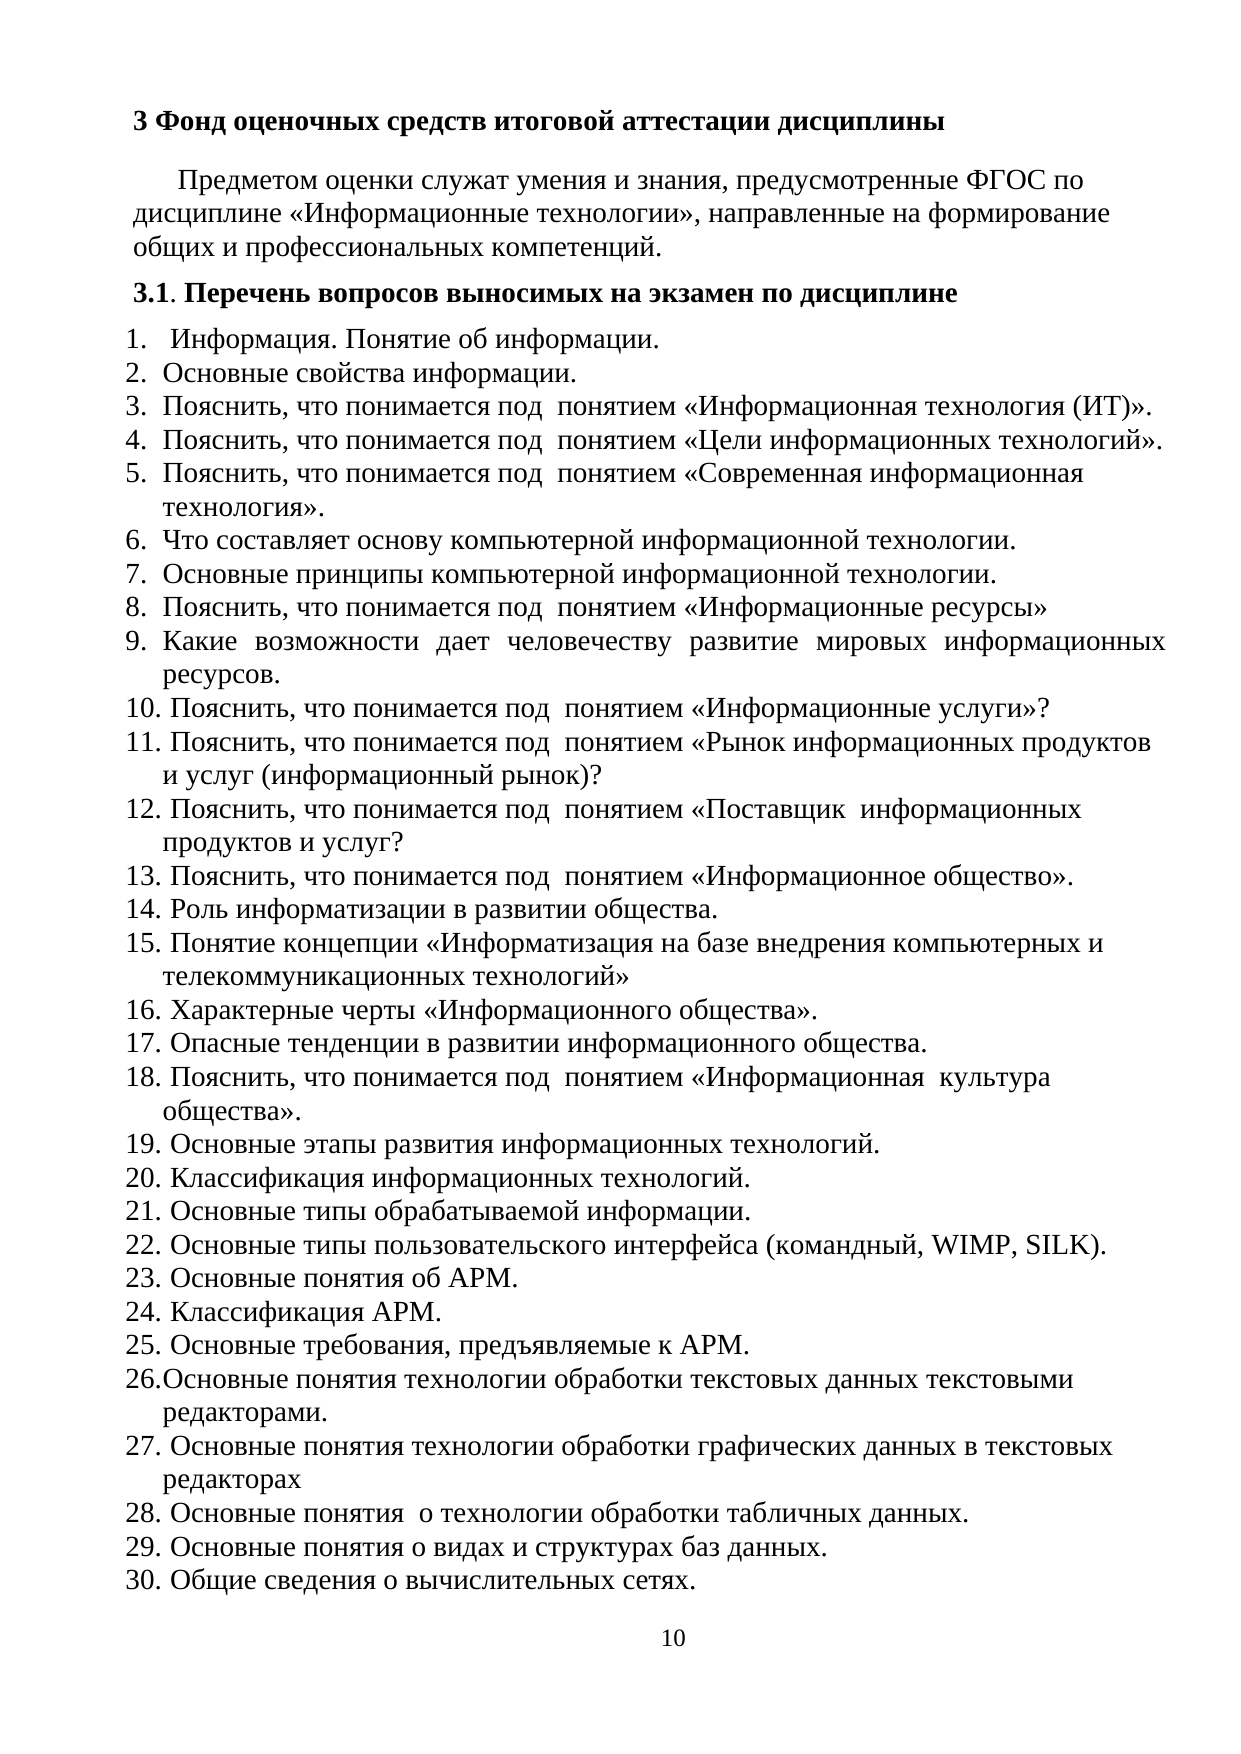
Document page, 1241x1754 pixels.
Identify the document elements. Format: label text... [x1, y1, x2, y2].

list Пояснить, что понимается под понятием «Рынок информационных продуктов и услуг (информационный рынок)? [125, 724, 1167, 791]
list Опасные тенденции в развитии информационного общества. [125, 1026, 1167, 1059]
list Пояснить, что понимается под понятием «Информационная технология (ИТ)». [125, 388, 1167, 422]
list Основные понятия технологии обработки графических данных в текстовых редакторах [125, 1428, 1167, 1495]
list Основные требования, предъявляемые к АРМ. [125, 1327, 1167, 1361]
list Общие сведения о вычислительных сетях. [125, 1562, 1167, 1596]
list Пояснить, что понимается под понятием «Информационные услуги»? [125, 690, 1167, 724]
list Классификация АРМ. [125, 1294, 1167, 1327]
list Информация. Понятие об информации. [125, 321, 1167, 355]
list Пояснить, что понимается под понятием «Поставщик информационных продуктов и услуг? [125, 791, 1167, 858]
list Основные свойства информации. [125, 355, 1167, 388]
list Основные типы обрабатываемой информации. [125, 1193, 1167, 1227]
text 3 Фонд оценочных средств итоговой аттестации дисциплины [133, 103, 1167, 137]
list Роль информатизации в развитии общества. [125, 891, 1167, 925]
list Характерные черты «Информационного общества». [125, 992, 1167, 1026]
list Пояснить, что понимается под понятием «Современная информационная технология». [125, 455, 1167, 522]
list Основные понятия об АРМ. [125, 1260, 1167, 1294]
list Что составляет основу компьютерной информационной технологии. [125, 522, 1167, 556]
list Классификация информационных технологий. [125, 1160, 1167, 1193]
list Основные типы пользовательского интерфейса (командный, WIMP, SILK). [125, 1227, 1167, 1260]
list Пояснить, что понимается под понятием «Информационная культура общества». [125, 1059, 1167, 1126]
list Основные этапы развития информационных технологий. [125, 1126, 1167, 1160]
list Пояснить, что понимается под понятием «Информационные ресурсы» [125, 589, 1167, 623]
list Пояснить, что понимается под понятием «Информационное общество». [125, 858, 1167, 891]
list Пояснить, что понимается под понятием «Цели информационных технологий». [125, 422, 1167, 455]
list Основные понятия о видах и структурах баз данных. [125, 1529, 1167, 1562]
list Какие возможности дает человечеству развитие мировых информационных ресурсов. [125, 623, 1167, 690]
list Основные понятия о технологии обработки табличных данных. [125, 1495, 1167, 1529]
list Основные принципы компьютерной информационной технологии. [125, 556, 1167, 589]
text 3.1. Перечень вопросов выносимых на экзамен по дисциплине [133, 275, 1167, 309]
list Понятие концепции «Информатизация на базе внедрения компьютерных и телекоммуникационных технологий» [125, 925, 1167, 992]
list Основные понятия технологии обработки текстовых данных текстовыми редакторами. [125, 1361, 1167, 1428]
text Предметом оценки служат умения и знания, предусмотренные ФГОС по дисциплине «Информационные технологии», направленные на формирование общих и профессиональных компетенций. [133, 162, 1167, 263]
